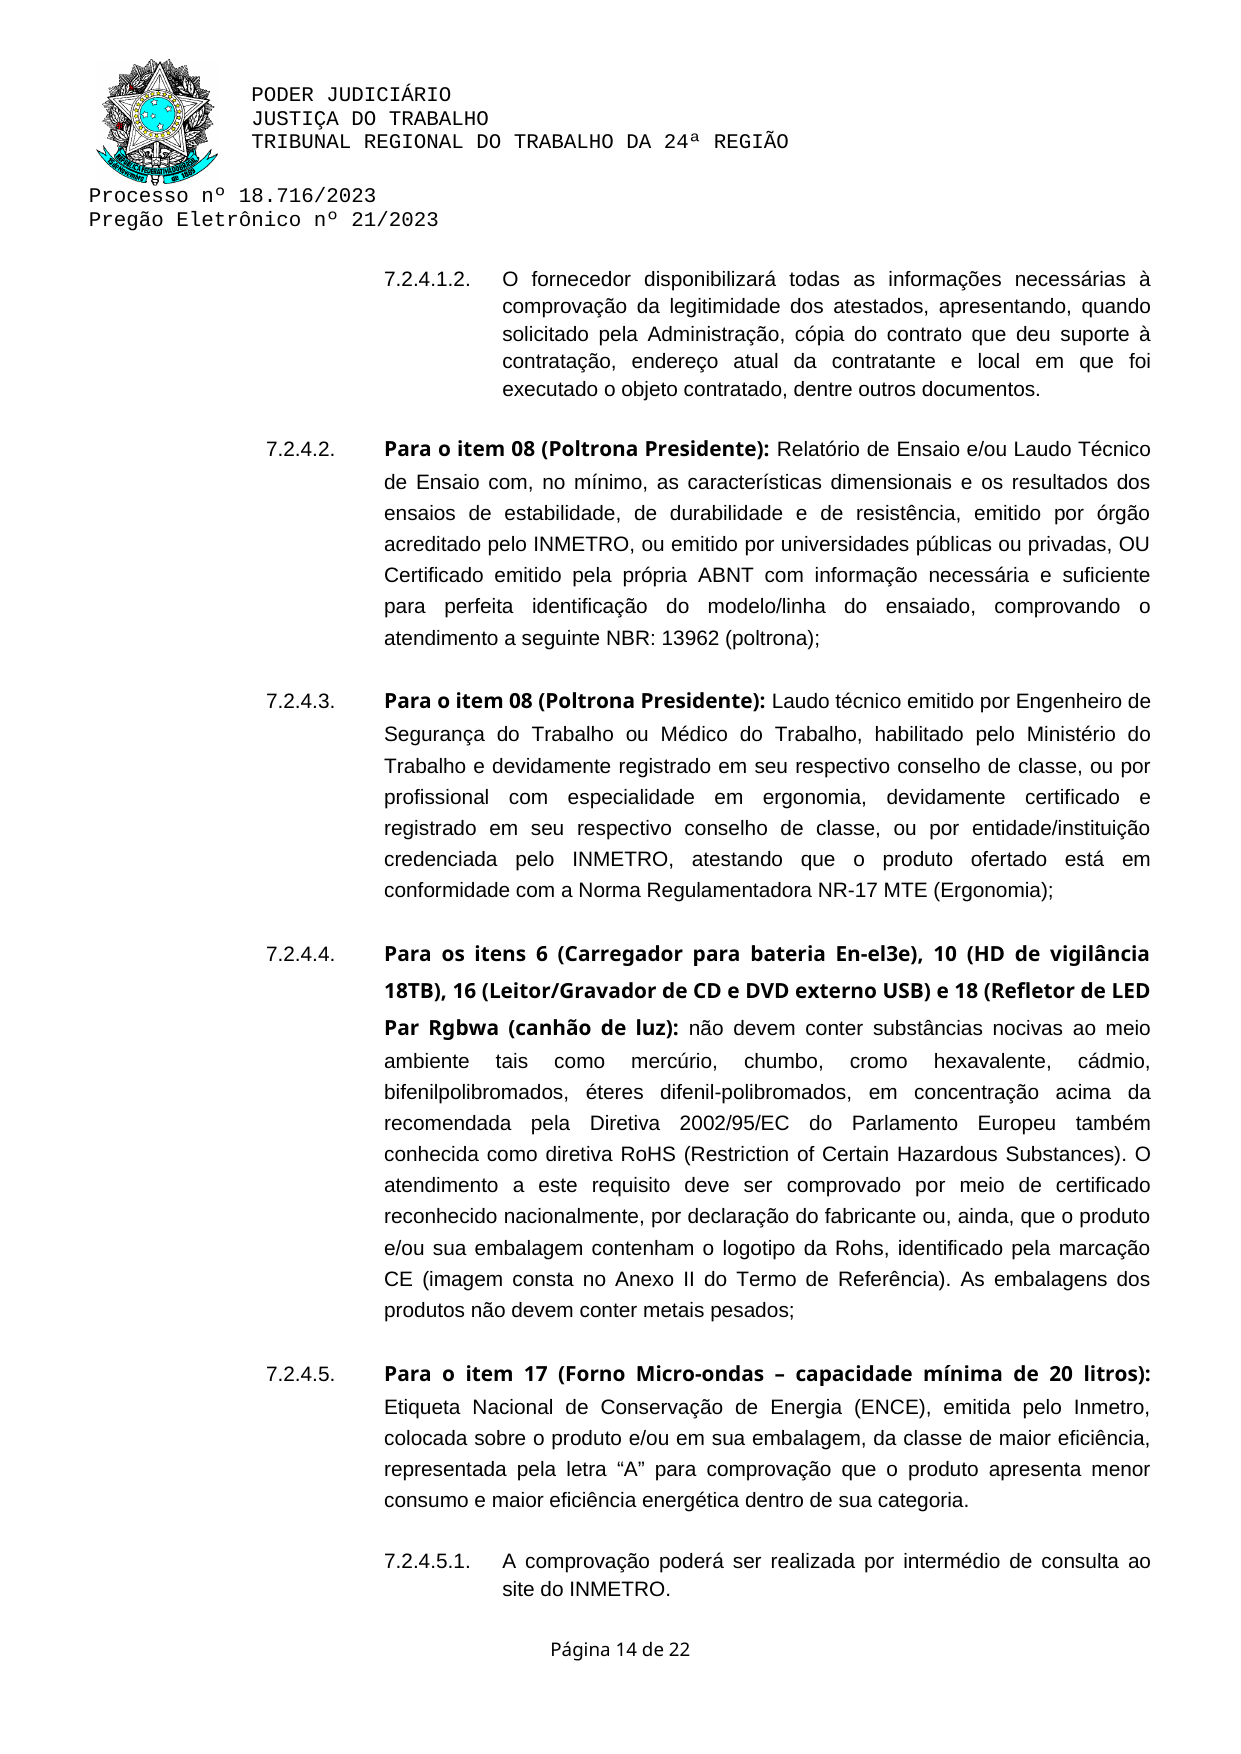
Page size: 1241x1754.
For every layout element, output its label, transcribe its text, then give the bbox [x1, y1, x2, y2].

text A comprovação poderá ser realizada por intermédio de consulta ao site do INMETRO. [384, 1549, 1152, 1601]
text Para o item 08 (Poltrona Presidente): Laudo técnico emitido por Engenheiro de Segurança do Trabalho ou Médico do Trabalho, habilitado pelo Ministério do Trabalho e devidamente registrado em seu respectivo conselho de classe, ou por profissional com especialidade em ergonomia, devidamente certificado e registrado em seu respectivo conselho de classe, ou por entidade/instituição credenciada pelo INMETRO, atestando que o produto ofertado está em conformidade com a Norma Regulamentadora NR-17 MTE (Ergonomia); [266, 687, 1152, 902]
text Para os itens 6 (Carregador para bateria En-el3e), 10 (HD de vigilância 18TB), 16 (Leitor/Gravador de CD e DVD externo USB) e 18 (Refletor de LED Par Rgbwa (canhão de luz): não devem conter substâncias nocivas ao meio ambiente tais como mercúrio, chumbo, cromo hexavalente, cádmio, bifenilpolibromados, éteres difenil-polibromados, em concentração acima da recomendada pela Diretiva 2002/95/EC do Parlamento Europeu também conhecida como diretiva RoHS (Restriction of Certain Hazardous Substances). O atendimento a este requisito deve ser comprovado por meio de certificado reconhecido nacionalmente, por declaração do fabricante ou, ainda, que o produto e/ou sua embalagem contenham o logotipo da Rohs, identificado pela marcação CE (imagem consta no Anexo II do Termo de Referência). As embalagens dos produtos não devem conter metais pesados; [266, 939, 1152, 1322]
picture [96, 59, 220, 186]
text O fornecedor disponibilizará todas as informações necessárias à comprovação da legitimidade dos atestados, apresentando, quando solicitado pela Administração, cópia do contrato que deu suporte à contratação, endereço atual da contratante e local em que foi executado o objeto contratado, dentre outros documentos. [384, 267, 1152, 401]
text Para o item 08 (Poltrona Presidente): Relatório de Ensaio e/ou Laudo Técnico de Ensaio com, no mínimo, as características dimensionais e os resultados dos ensaios de estabilidade, de durabilidade e de resistência, emitido por órgão acreditado pelo INMETRO, ou emitido por universidades públicas ou privadas, OU Certificado emitido pela própria ABNT com informação necessária e suficiente para perfeita identificação do modelo/linha do ensaiado, comprovando o atendimento a seguinte NBR: 13962 (poltrona); [266, 434, 1152, 649]
text Para o item 17 (Forno Micro-ondas – capacidade mínima de 20 litros): Etiqueta Nacional de Conservação de Energia (ENCE), emitida pelo Inmetro, colocada sobre o produto e/ou em sua embalagem, da classe de maior eficiência, representada pela letra “A” para comprovação que o produto apresenta menor consumo e maior eficiência energética dentro de sua categoria. [266, 1359, 1152, 1512]
